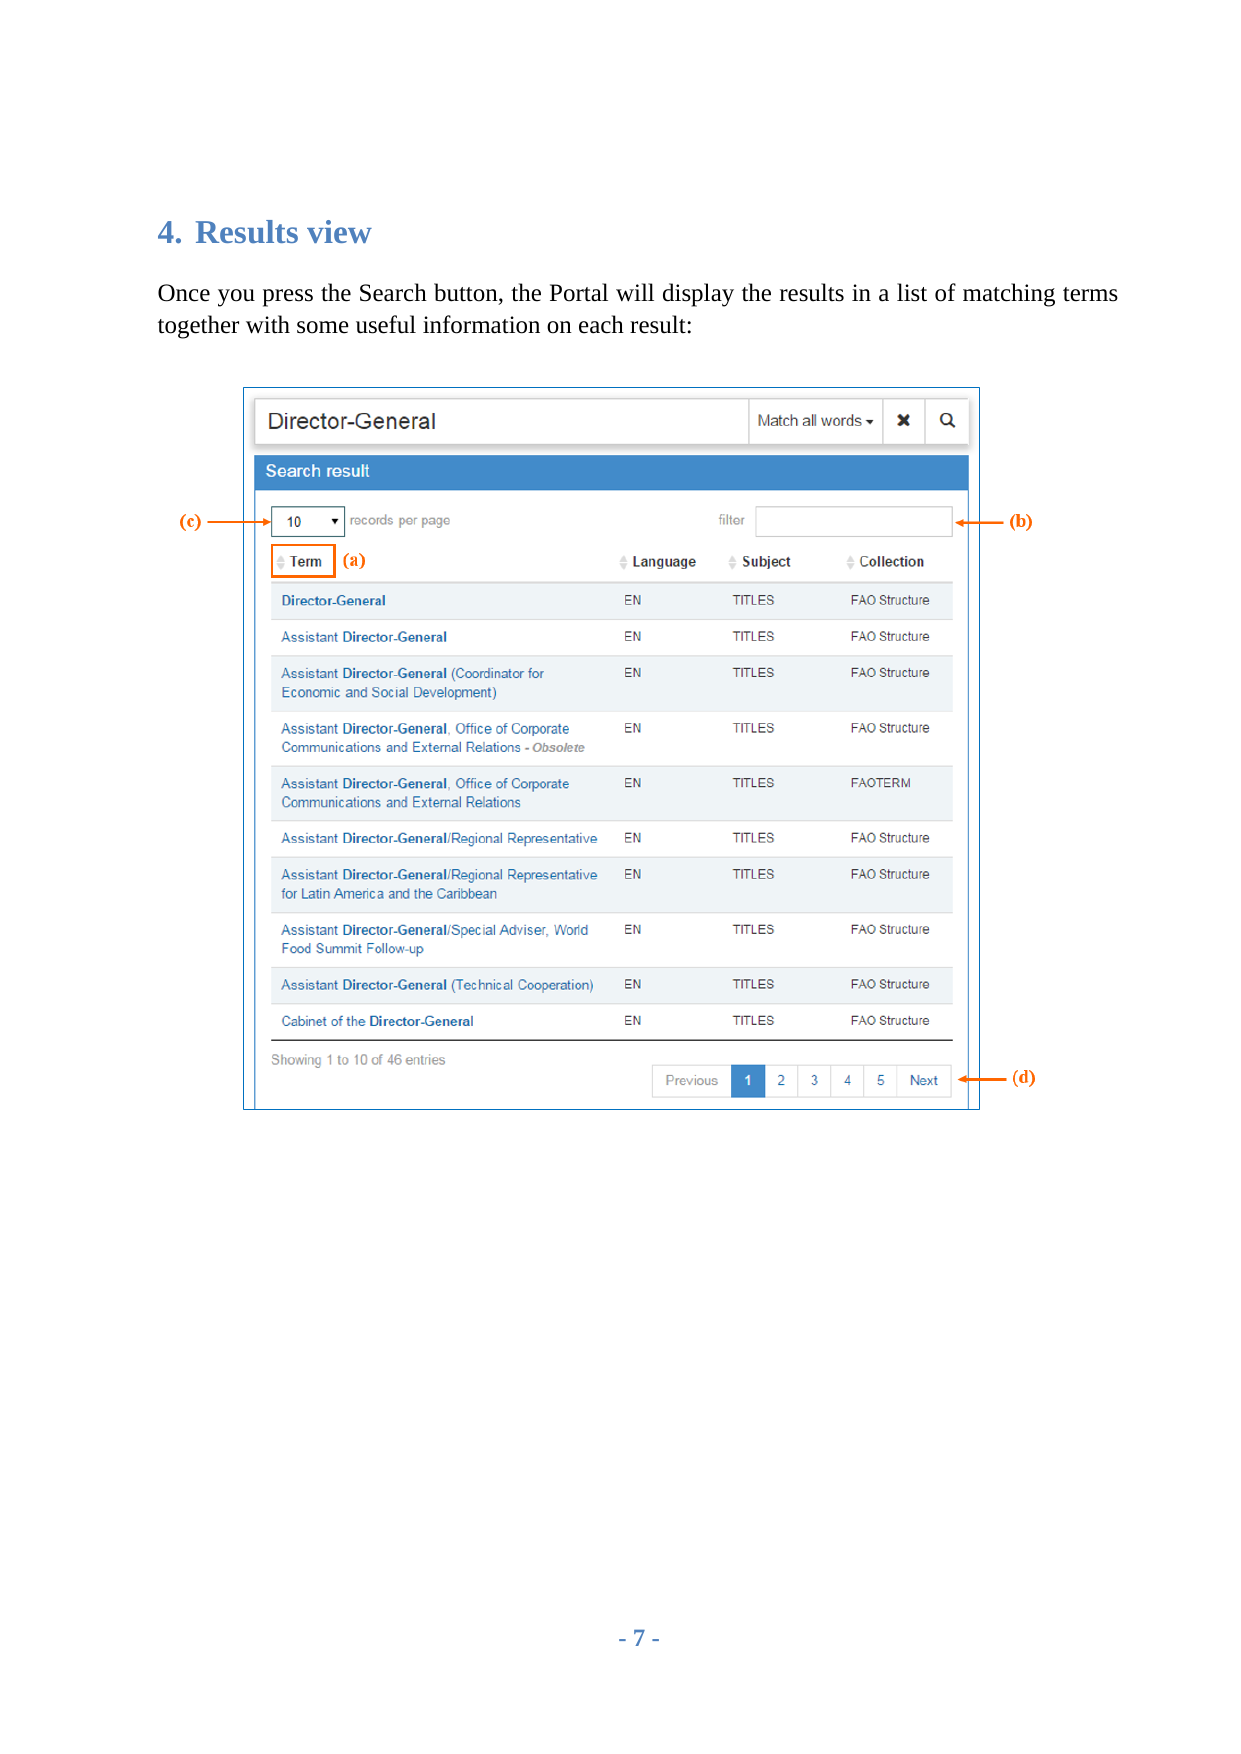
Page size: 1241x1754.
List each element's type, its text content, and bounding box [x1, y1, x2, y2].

text Once you press the Search button, the Portal will display the results in a list of matching terms together with some useful information on each result: [157, 278, 1120, 339]
title Results view [157, 213, 1120, 251]
picture [167, 378, 1070, 1113]
